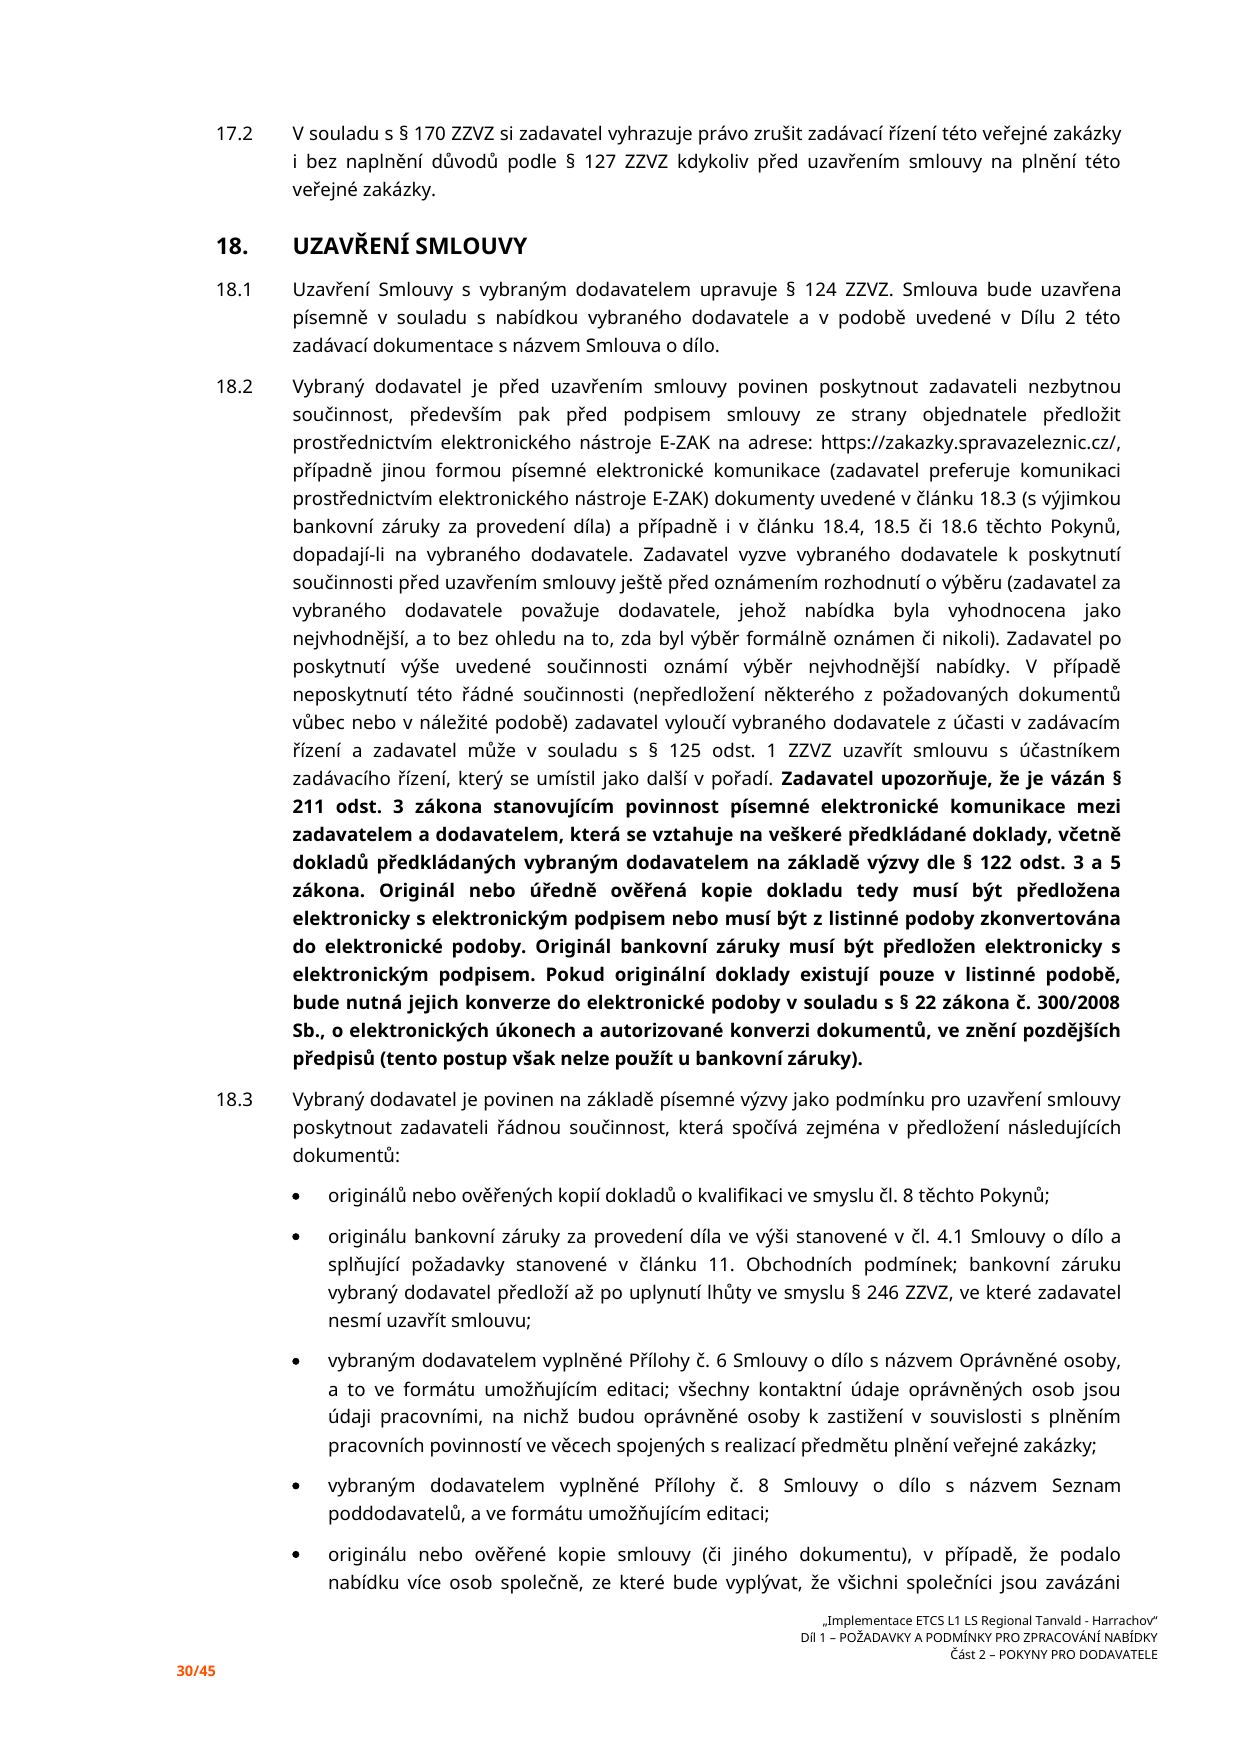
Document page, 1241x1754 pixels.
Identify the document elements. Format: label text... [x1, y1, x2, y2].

text originálu bankovní záruky za provedení díla ve výši stanovené v čl. 4.1 Smlouvy o dílo a splňující požadavky stanovené v článku 11. Obchodních podmínek; bankovní záruku vybraný dodavatel předloží až po uplynutí lhůty ve smyslu § 246 ZZVZ, ve které zadavatel nesmí uzavřít smlouvu; [292, 1223, 1122, 1333]
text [292, 1541, 1122, 1594]
text vybraným dodavatelem vyplněné Přílohy č. 8 Smlouvy o dílo s názvem Seznam poddodavatelů, a ve formátu umožňujícím editaci; [292, 1472, 1122, 1526]
text V souladu s § 170 ZZVZ si zadavatel vyhrazuje právo zrušit zadávací řízení této veřejné zakázky i bez naplnění důvodů podle § 127 ZZVZ kdykoliv před uzavřením smlouvy na plnění této veřejné zakázky. [216, 121, 1122, 202]
text vybraným dodavatelem vyplněné Přílohy č. 6 Smlouvy o dílo s názvem Oprávněné osoby, a to ve formátu umožňujícím editaci; všechny kontaktní údaje oprávněných osob jsou údaji pracovními, na nichž budou oprávněné osoby k zastižení v souvislosti s plněním pracovních povinností ve věcech spojených s realizací předmětu plnění veřejné zakázky; [292, 1348, 1122, 1457]
text originálů nebo ověřených kopií dokladů o kvalifikaci ve smyslu čl. 8 těchto Pokynů; [292, 1183, 1122, 1208]
text UZAVŘENÍ SMLOUVY [216, 230, 1122, 261]
text Vybraný dodavatel je povinen na základě písemné výzvy jako podmínku pro uzavření smlouvy poskytnout zadavateli řádnou součinnost, která spočívá zejména v předložení následujících dokumentů: [216, 1086, 1122, 1168]
text Vybraný dodavatel je před uzavřením smlouvy povinen poskytnout zadavateli nezbytnou součinnost, především pak před podpisem smlouvy ze strany objednatele předložit prostřednictvím elektronického nástroje E-ZAK na adrese: https://zakazky.spravazeleznic.cz/, případně jinou formou písemné elektronické komunikace (zadavatel preferuje komunikaci prostřednictvím elektronického nástroje E-ZAK) dokumenty uvedené v článku 18.3 (s výjimkou bankovní záruky za provedení díla) a případně i v článku 18.4, 18.5 či 18.6 těchto Pokynů, dopadají-li na vybraného dodavatele. Zadavatel vyzve vybraného dodavatele k poskytnutí součinnosti před uzavřením smlouvy ještě před oznámením rozhodnutí o výběru (zadavatel za vybraného dodavatele považuje dodavatele, jehož nabídka byla vyhodnocena jako nejvhodnější, a to bez ohledu na to, zda byl výběr formálně oznámen či nikoli). Zadavatel po poskytnutí výše uvedené součinnosti oznámí výběr nejvhodnější nabídky. V případě neposkytnutí této řádné součinnosti (nepředložení některého z požadovaných dokumentů vůbec nebo v náležité podobě) zadavatel vyloučí vybraného dodavatele z účasti v zadávacím řízení a zadavatel může v souladu s § 125 odst. 1 ZZVZ uzavřít smlouvu s účastníkem zadávacího řízení, který se umístil jako další v pořadí. Zadavatel upozorňuje, že je vázán § 211 odst. 3 zákona stanovujícím povinnost písemné elektronické komunikace mezi zadavatelem a dodavatelem, která se vztahuje na veškeré předkládané doklady, včetně dokladů předkládaných vybraným dodavatelem na základě výzvy dle § 122 odst. 3 a 5 zákona. Originál nebo úředně ověřená kopie dokladu tedy musí být předložena elektronicky s elektronickým podpisem nebo musí být z listinné podoby zkonvertována do elektronické podoby. Originál bankovní záruky musí být předložen elektronicky s elektronickým podpisem. Pokud originální doklady existují pouze v listinné podobě, bude nutná jejich konverze do elektronické podoby v souladu s § 22 zákona č. 300/2008 Sb., o elektronických úkonech a autorizované konverzi dokumentů, ve znění pozdějších předpisů (tento postup však nelze použít u bankovní záruky). [216, 373, 1122, 1071]
text Uzavření Smlouvy s vybraným dodavatelem upravuje § 124 ZZVZ. Smlouva bude uzavřena písemně v souladu s nabídkou vybraného dodavatele a v podobě uvedené v Dílu 2 této zadávací dokumentace s názvem Smlouva o dílo. [216, 277, 1122, 358]
